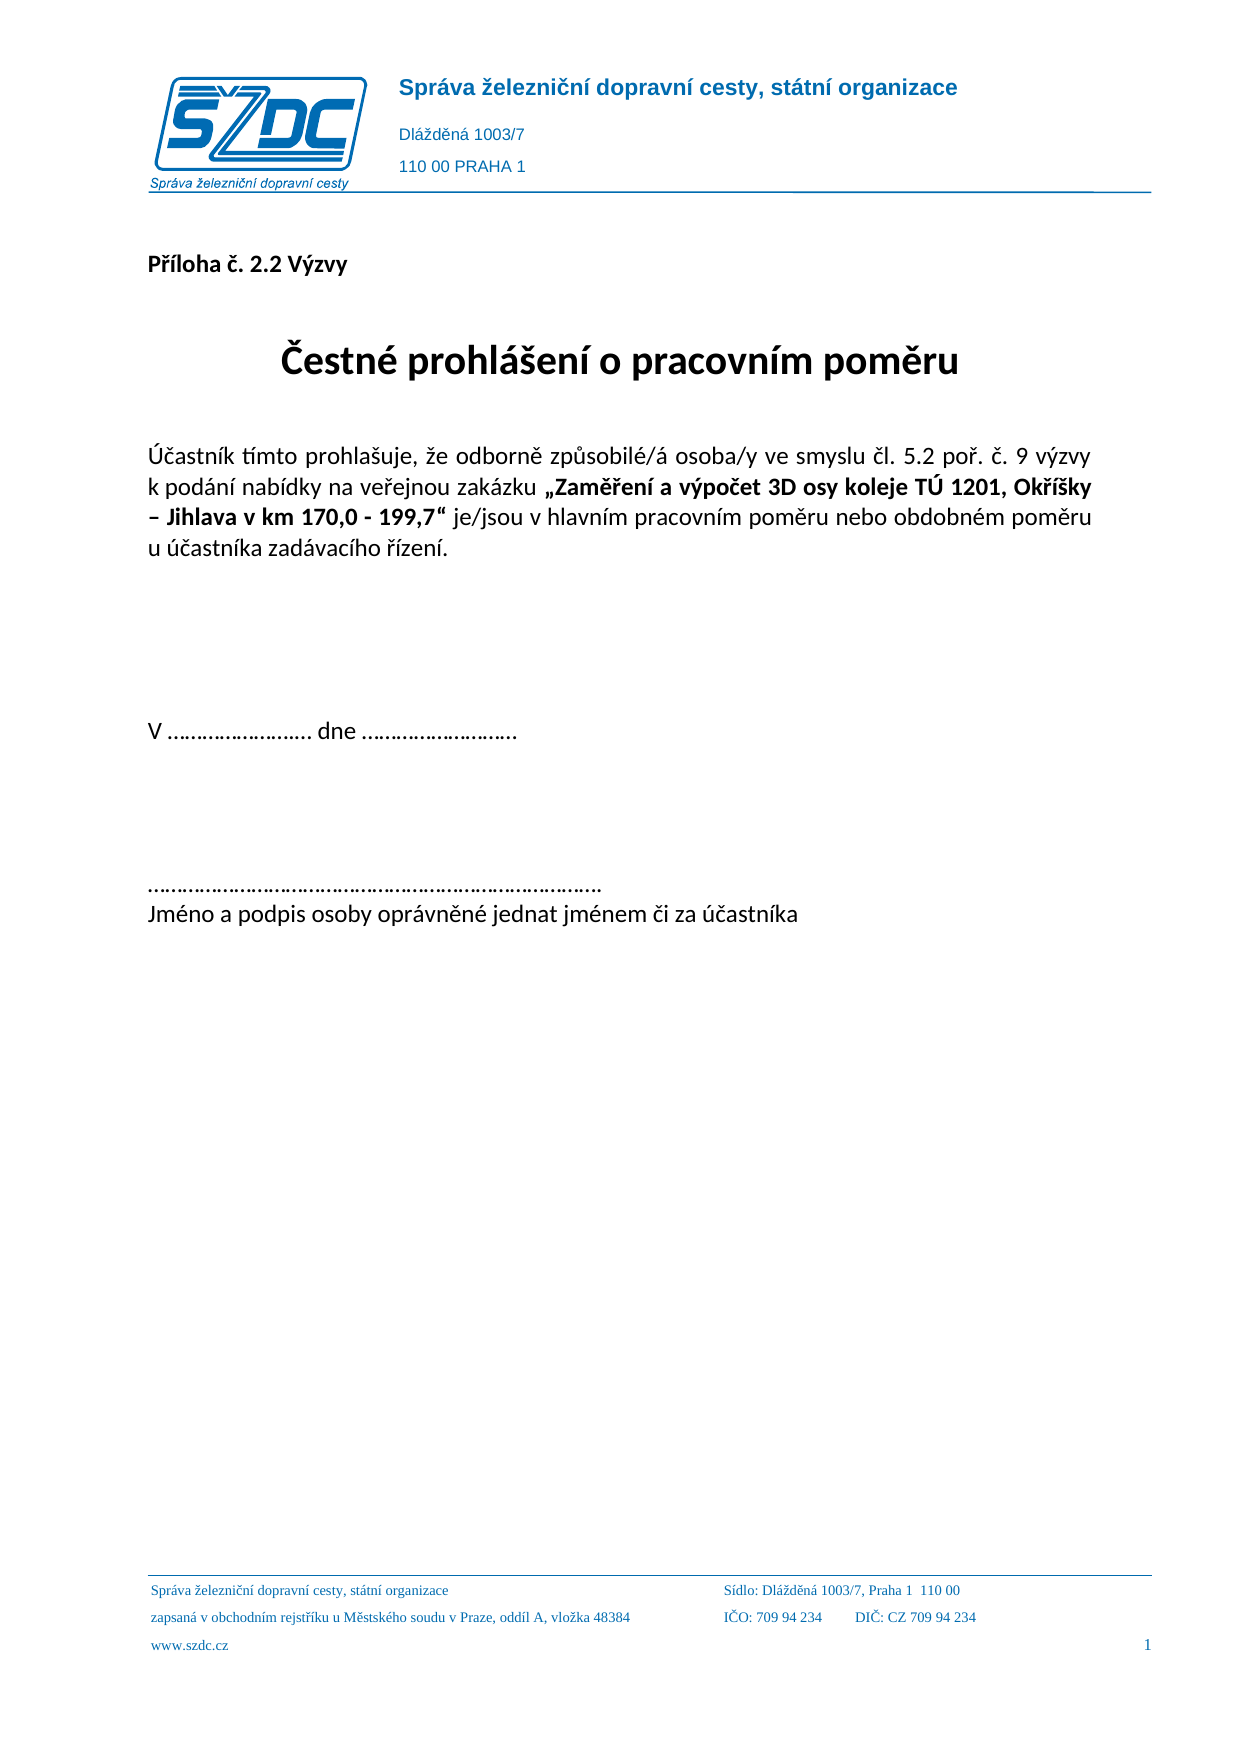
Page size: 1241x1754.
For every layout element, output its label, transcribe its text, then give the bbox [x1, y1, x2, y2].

text Příloha č. 2.2 Výzvy [148, 248, 1093, 279]
text Jméno a podpis osoby oprávněné jednat jménem či za účastníka [148, 898, 1092, 929]
text V ………………….… dne ……………………… [148, 715, 1092, 746]
text ……………………………………………………………………. [148, 868, 1092, 898]
text Účastník tímto prohlašuje, že odborně způsobilé/á osoba/y ve smyslu čl. 5.2 poř. č. 9 výzvy k podání nabídky na veřejnou zakázku „Zaměření a výpočet 3D osy koleje TÚ 1201, Okříšky – Jihlava v km 170,0 - 199,7“ je/jsou v hlavním pracovním poměru nebo obdobném poměru u účastníka zadávacího řízení. [148, 441, 1093, 563]
title Čestné prohlášení o pracovním poměru [148, 334, 1093, 385]
